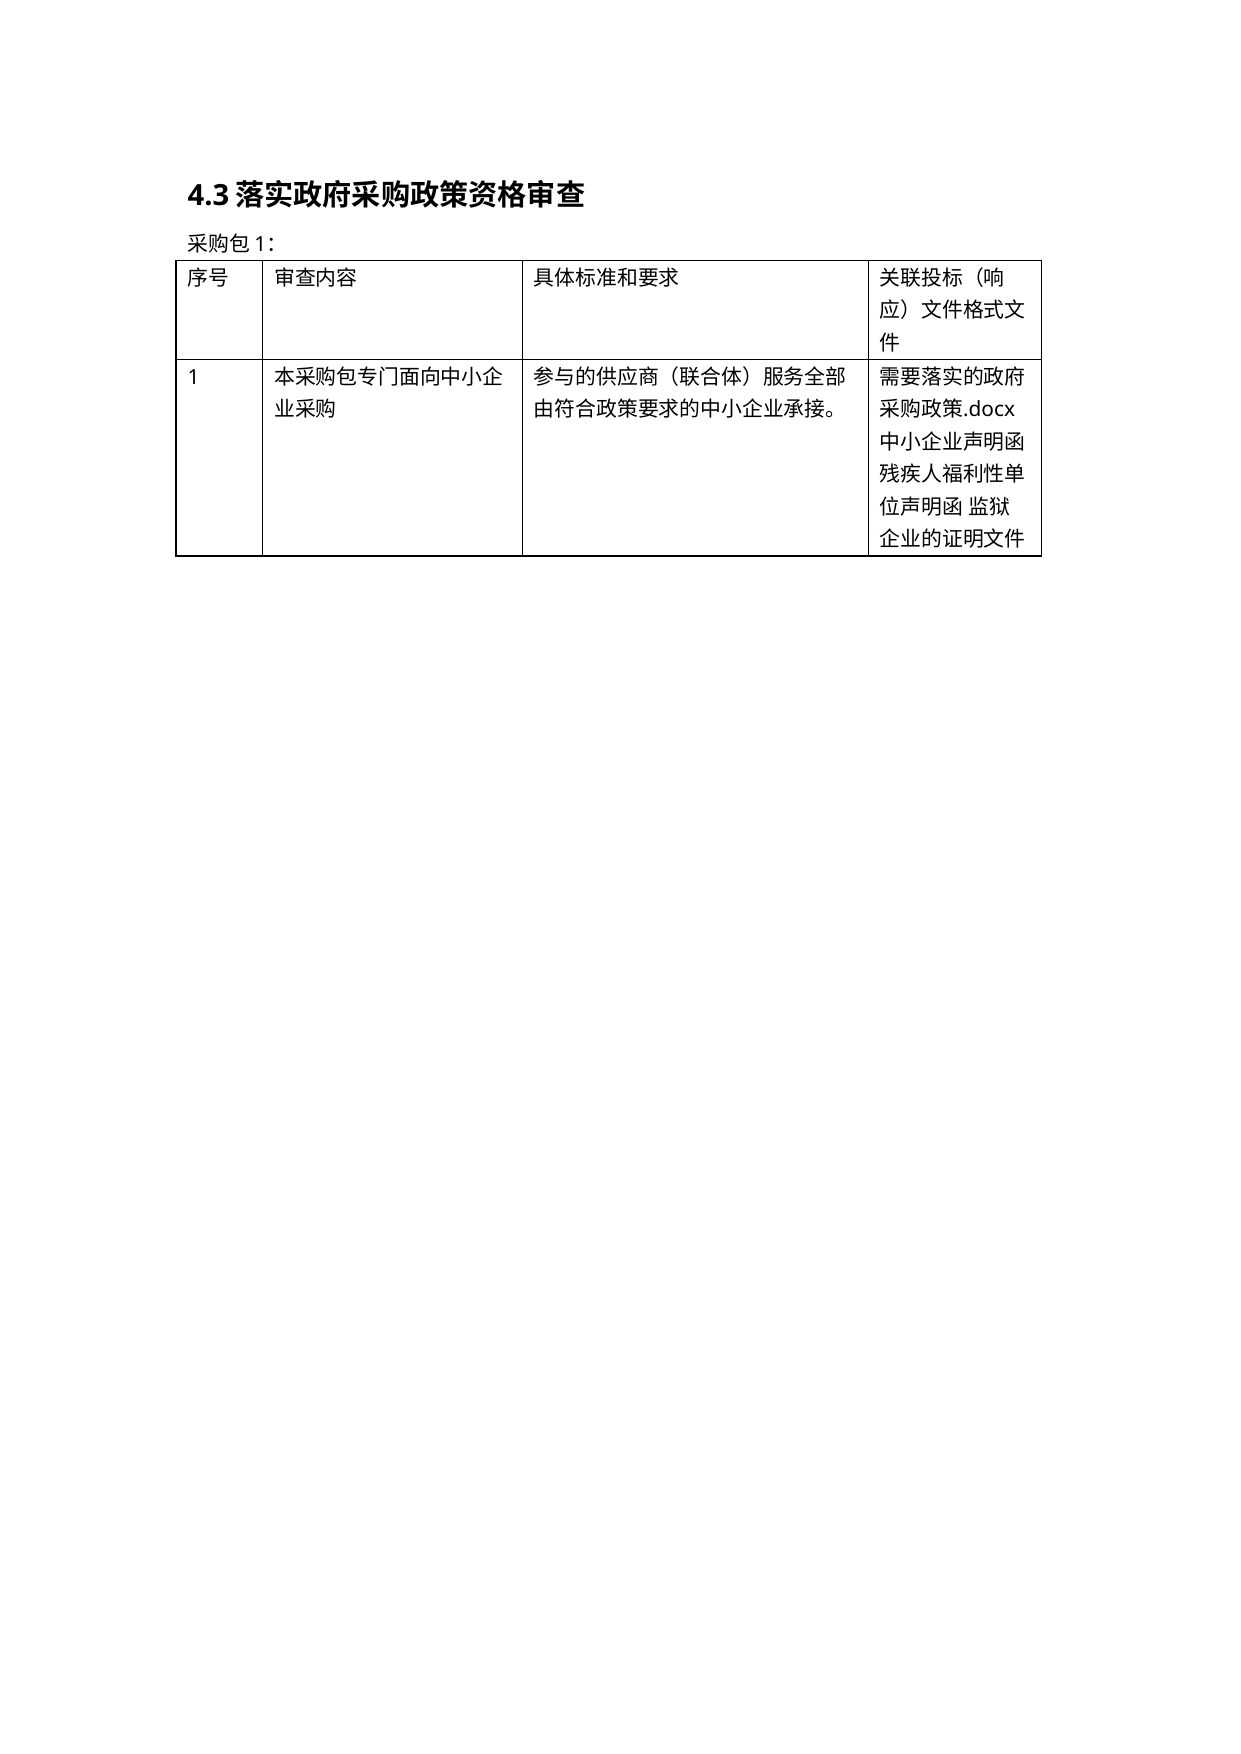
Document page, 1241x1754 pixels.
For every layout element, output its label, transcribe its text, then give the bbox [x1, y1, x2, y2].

table_header 关联投标（响应）文件格式文件 [869, 261, 1041, 358]
table_cell 参与的供应商（联合体）服务全部由符合政策要求的中小企业承接。 [523, 360, 868, 555]
table_header 具体标准和要求 [523, 261, 868, 358]
text 4.3落实政府采购政策资格审查 [187, 162, 1053, 227]
table_header 序号 [177, 261, 262, 358]
table_cell 需要落实的政府采购政策.docx 中小企业声明函 残疾人福利性单位声明函 监狱企业的证明文件 [869, 360, 1041, 555]
table_header 审查内容 [263, 261, 522, 358]
text 采购包1： [187, 227, 1053, 259]
table_cell 本采购包专门面向中小企业采购 [263, 360, 522, 555]
table_cell 1 [177, 360, 262, 555]
